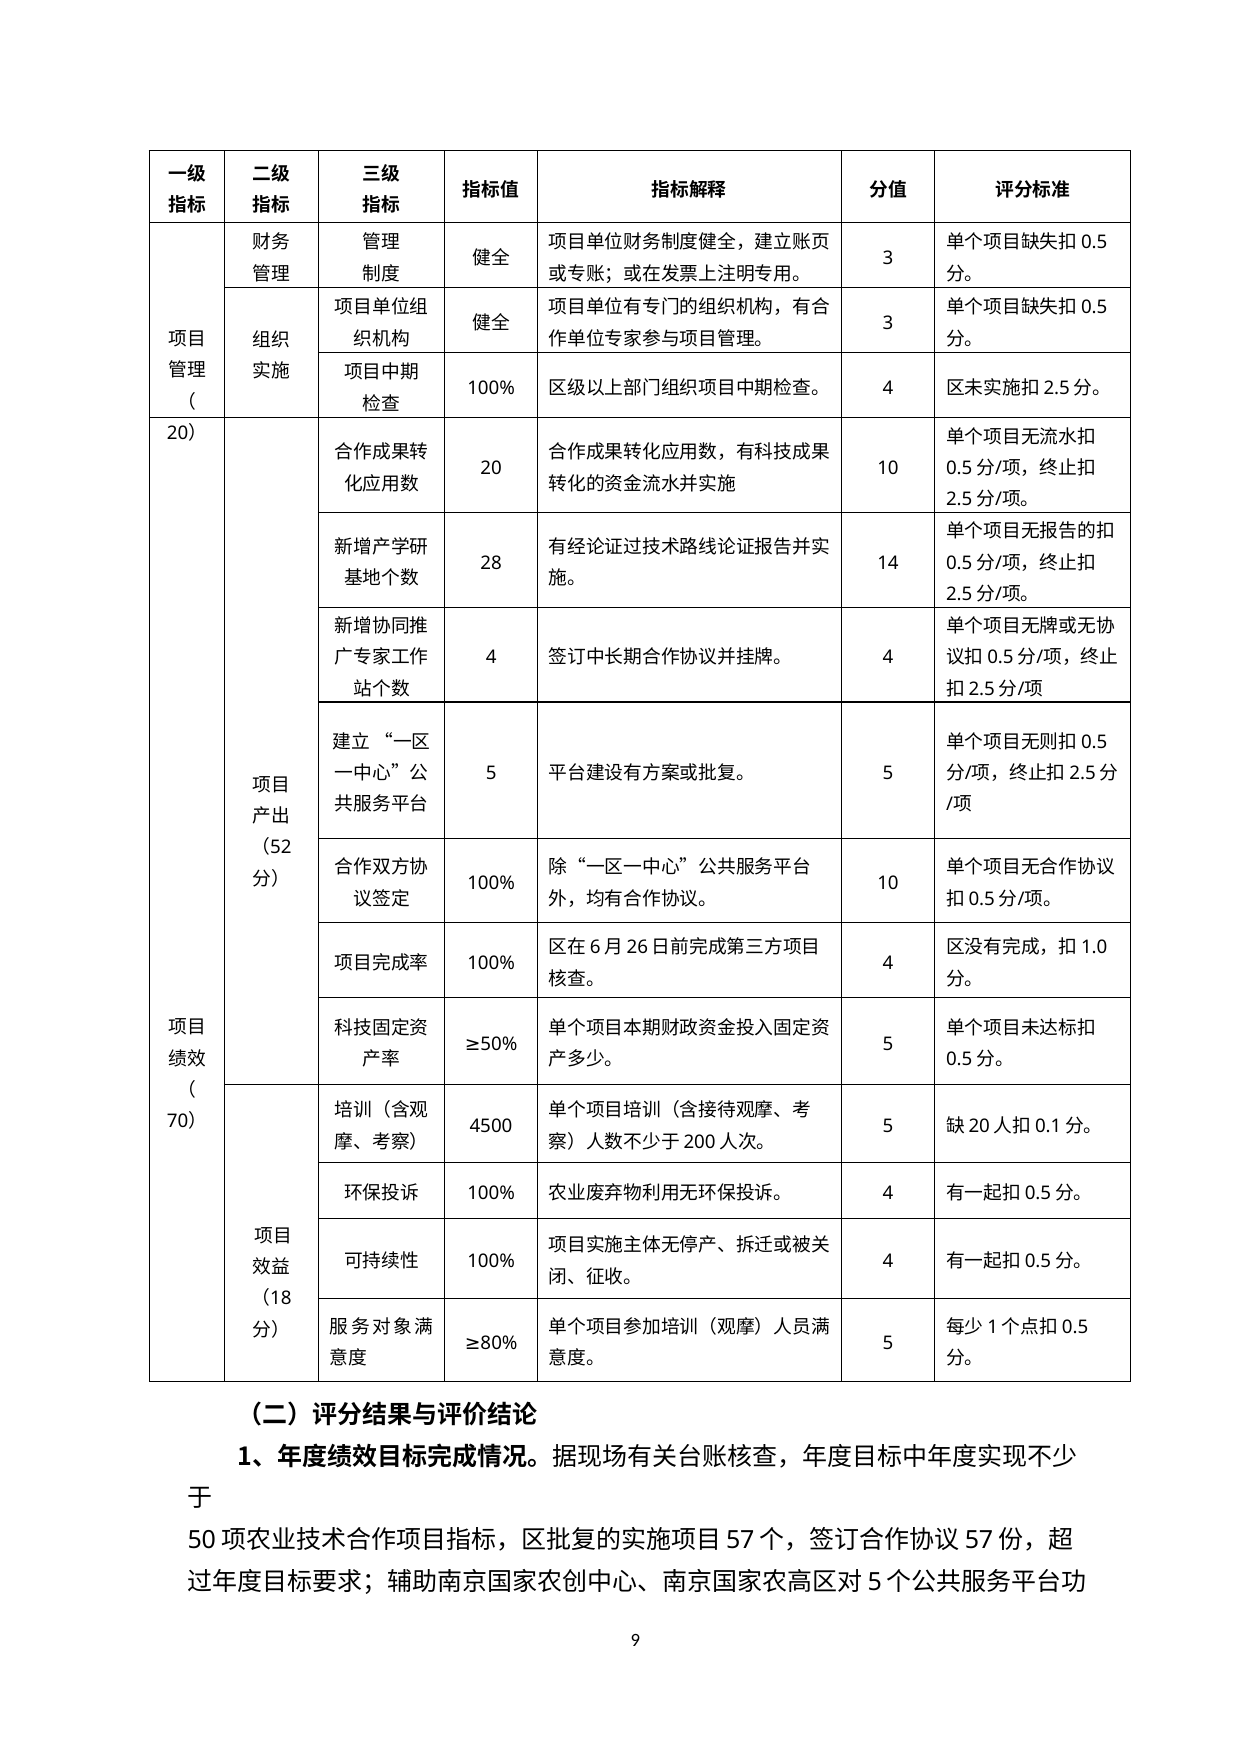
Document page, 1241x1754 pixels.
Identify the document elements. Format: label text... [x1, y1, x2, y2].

text （二）评分结果与评价结论 [187, 1394, 1093, 1431]
table_cell 100% [445, 839, 537, 922]
table_cell 100% [445, 1219, 537, 1297]
table_cell 合作成果转化应用数，有科技成果转化的资金流水并实施 [538, 418, 841, 512]
table_cell 服务对象满意度 [319, 1299, 444, 1381]
table_cell 项目 绩效 （70） [150, 418, 224, 1381]
table_cell 每少1个点扣0.5分。 [935, 1299, 1130, 1381]
table_cell 培训（含观摩、考察） [319, 1085, 444, 1162]
table_cell 3 [842, 223, 934, 287]
table_cell 有一起扣0.5分。 [935, 1163, 1130, 1218]
table_cell 100% [445, 1163, 537, 1218]
table_cell 4500 [445, 1085, 537, 1162]
table_cell 20 [445, 418, 537, 512]
table_cell 单个项目无则扣0.5分/项，终止扣2.5分/项 [935, 703, 1130, 837]
table_cell 4 [445, 608, 537, 701]
table_cell 100% [445, 923, 537, 997]
table_cell 有一起扣0.5分。 [935, 1219, 1130, 1297]
table_cell 项目实施主体无停产、拆迁或被关闭、征收。 [538, 1219, 841, 1297]
table_cell 单个项目无合作协议扣0.5分/项。 [935, 839, 1130, 922]
table_header 一级 指标 [150, 151, 224, 222]
table_cell ≥80% [445, 1299, 537, 1381]
table_cell 单个项目参加培训（观摩）人员满意度。 [538, 1299, 841, 1381]
table_cell 单个项目缺失扣0.5分。 [935, 223, 1130, 287]
table_header 指标解释 [538, 151, 841, 222]
table_cell 4 [842, 1163, 934, 1218]
table_cell 单个项目本期财政资金投入固定资产多少。 [538, 998, 841, 1083]
table_cell 项目 效益 （18分） [225, 1085, 318, 1381]
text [187, 1519, 1093, 1597]
table_cell 财务 管理 [225, 223, 318, 287]
table_cell 环保投诉 [319, 1163, 444, 1218]
table_cell 单个项目未达标扣0.5分。 [935, 998, 1130, 1083]
table_cell 区未实施扣2.5分。 [935, 353, 1130, 417]
table_cell 4 [842, 1219, 934, 1297]
table_cell 5 [842, 1085, 934, 1162]
table_cell 新增协同推广专家工作站个数 [319, 608, 444, 701]
table_header 指标值 [445, 151, 537, 222]
table_cell 组织 实施 [225, 288, 318, 417]
table_cell 项目单位有专门的组织机构，有合作单位专家参与项目管理。 [538, 288, 841, 352]
table_cell 有经论证过技术路线论证报告并实施。 [538, 513, 841, 607]
table_cell 农业废弃物利用无环保投诉。 [538, 1163, 841, 1218]
table_header 二级 指标 [225, 151, 318, 222]
table_header 分值 [842, 151, 934, 222]
table_cell 3 [842, 288, 934, 352]
table_header 评分标准 [935, 151, 1130, 222]
table_cell 管理 制度 [319, 223, 444, 287]
table_cell 区没有完成，扣1.0分。 [935, 923, 1130, 997]
table_header 三级 指标 [319, 151, 444, 222]
table_cell 健全 [445, 223, 537, 287]
table_cell 5 [445, 703, 537, 837]
table_cell 28 [445, 513, 537, 607]
table_cell 区在6月26日前完成第三方项目核查。 [538, 923, 841, 997]
table_cell 10 [842, 418, 934, 512]
table_cell 单个项目培训（含接待观摩、考察）人数不少于200人次。 [538, 1085, 841, 1162]
table_cell 健全 [445, 288, 537, 352]
table_cell 合作双方协议签定 [319, 839, 444, 922]
table_cell 项目完成率 [319, 923, 444, 997]
table_cell 单个项目无流水扣0.5分/项，终止扣2.5分/项。 [935, 418, 1130, 512]
table_cell 单个项目无报告的扣0.5分/项，终止扣2.5分/项。 [935, 513, 1130, 607]
text 1、年度绩效目标完成情况。据现场有关台账核查，年度目标中年度实现不少于 [187, 1436, 1093, 1514]
table_cell 项目单位组织机构 [319, 288, 444, 352]
table_cell 建立 “一区一中心”公共服务平台 [319, 703, 444, 837]
table_cell 平台建设有方案或批复。 [538, 703, 841, 837]
table_cell 新增产学研基地个数 [319, 513, 444, 607]
table_cell 科技固定资产率 [319, 998, 444, 1083]
table_cell 14 [842, 513, 934, 607]
table_cell 4 [842, 608, 934, 701]
table_cell 4 [842, 923, 934, 997]
table_cell 5 [842, 1299, 934, 1381]
table_cell 缺20人扣0.1分。 [935, 1085, 1130, 1162]
table_cell 5 [842, 703, 934, 837]
table_cell 签订中长期合作协议并挂牌。 [538, 608, 841, 701]
table_cell 除“一区一中心”公共服务平台外，均有合作协议。 [538, 839, 841, 922]
table_cell 单个项目无牌或无协议扣0.5分/项，终止扣2.5分/项 [935, 608, 1130, 701]
table_cell ≥50% [445, 998, 537, 1083]
table_cell 单个项目缺失扣0.5分。 [935, 288, 1130, 352]
table_cell 项目 产出 （52分） [225, 418, 318, 1083]
table_cell 4 [842, 353, 934, 417]
table_cell 5 [842, 998, 934, 1083]
table_cell 可持续性 [319, 1219, 444, 1297]
table_cell 项目单位财务制度健全，建立账页或专账；或在发票上注明专用。 [538, 223, 841, 287]
table_cell 100% [445, 353, 537, 417]
table_cell 区级以上部门组织项目中期检查。 [538, 353, 841, 417]
table_cell 10 [842, 839, 934, 922]
table_cell 合作成果转化应用数 [319, 418, 444, 512]
table_cell 项目中期 检查 [319, 353, 444, 417]
